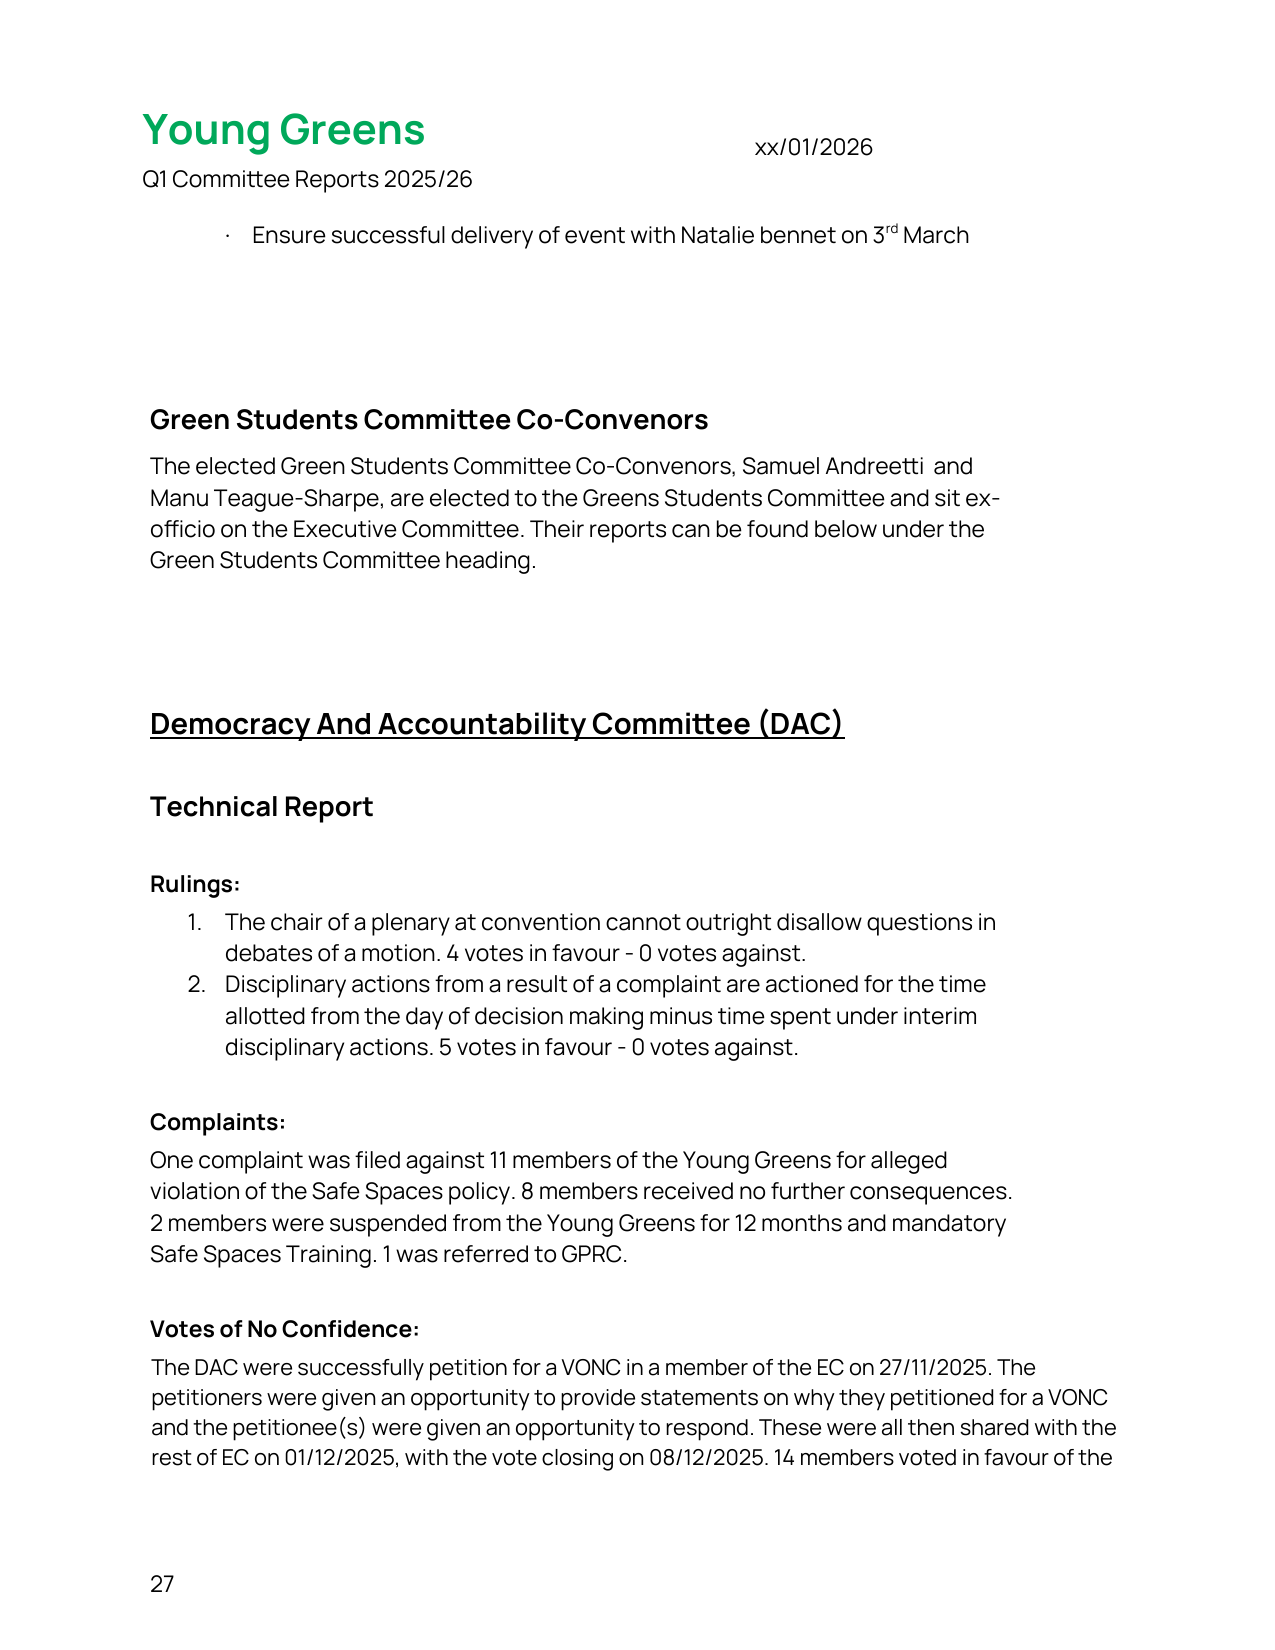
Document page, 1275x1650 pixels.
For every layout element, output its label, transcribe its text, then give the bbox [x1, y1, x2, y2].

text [151, 1352, 1125, 1472]
text · Ensure successful delivery of event with Natalie bennet on 3rd March [225, 150, 1125, 251]
text Votes of No Confidence: [150, 1313, 1029, 1344]
text Complaints: [150, 1106, 1029, 1137]
text Technical Report [150, 787, 1029, 824]
text One complaint was filed against 11 members of the Young Greens for alleged violation of the Safe Spaces policy. 8 members received no further consequences. 2 members were suspended from the Young Greens for 12 months and mandatory Safe Spaces Training. 1 was referred to GPRC. [150, 1144, 1029, 1269]
text Rulings: [150, 868, 1029, 899]
subtitle Democracy And Accountability Committee (DAC) [150, 703, 1029, 743]
subtitle Green Students Committee Co-Convenors [150, 401, 1029, 438]
list The chair of a plenary at convention cannot outright disallow questions in debates of a motion. 4 votes in favour - 0 votes against. [187, 906, 1029, 968]
list Disciplinary actions from a result of a complaint are actioned for the time allotted from the day of decision making minus time spent under interim disciplinary actions. 5 votes in favour - 0 votes against. [187, 968, 1029, 1062]
text The elected Green Students Committee Co-Convenors, Samuel Andreetti and Manu Teague-Sharpe, are elected to the Greens Students Committee and sit ex-officio on the Executive Committee. Their reports can be found below under the Green Students Committee heading. [150, 450, 1029, 576]
